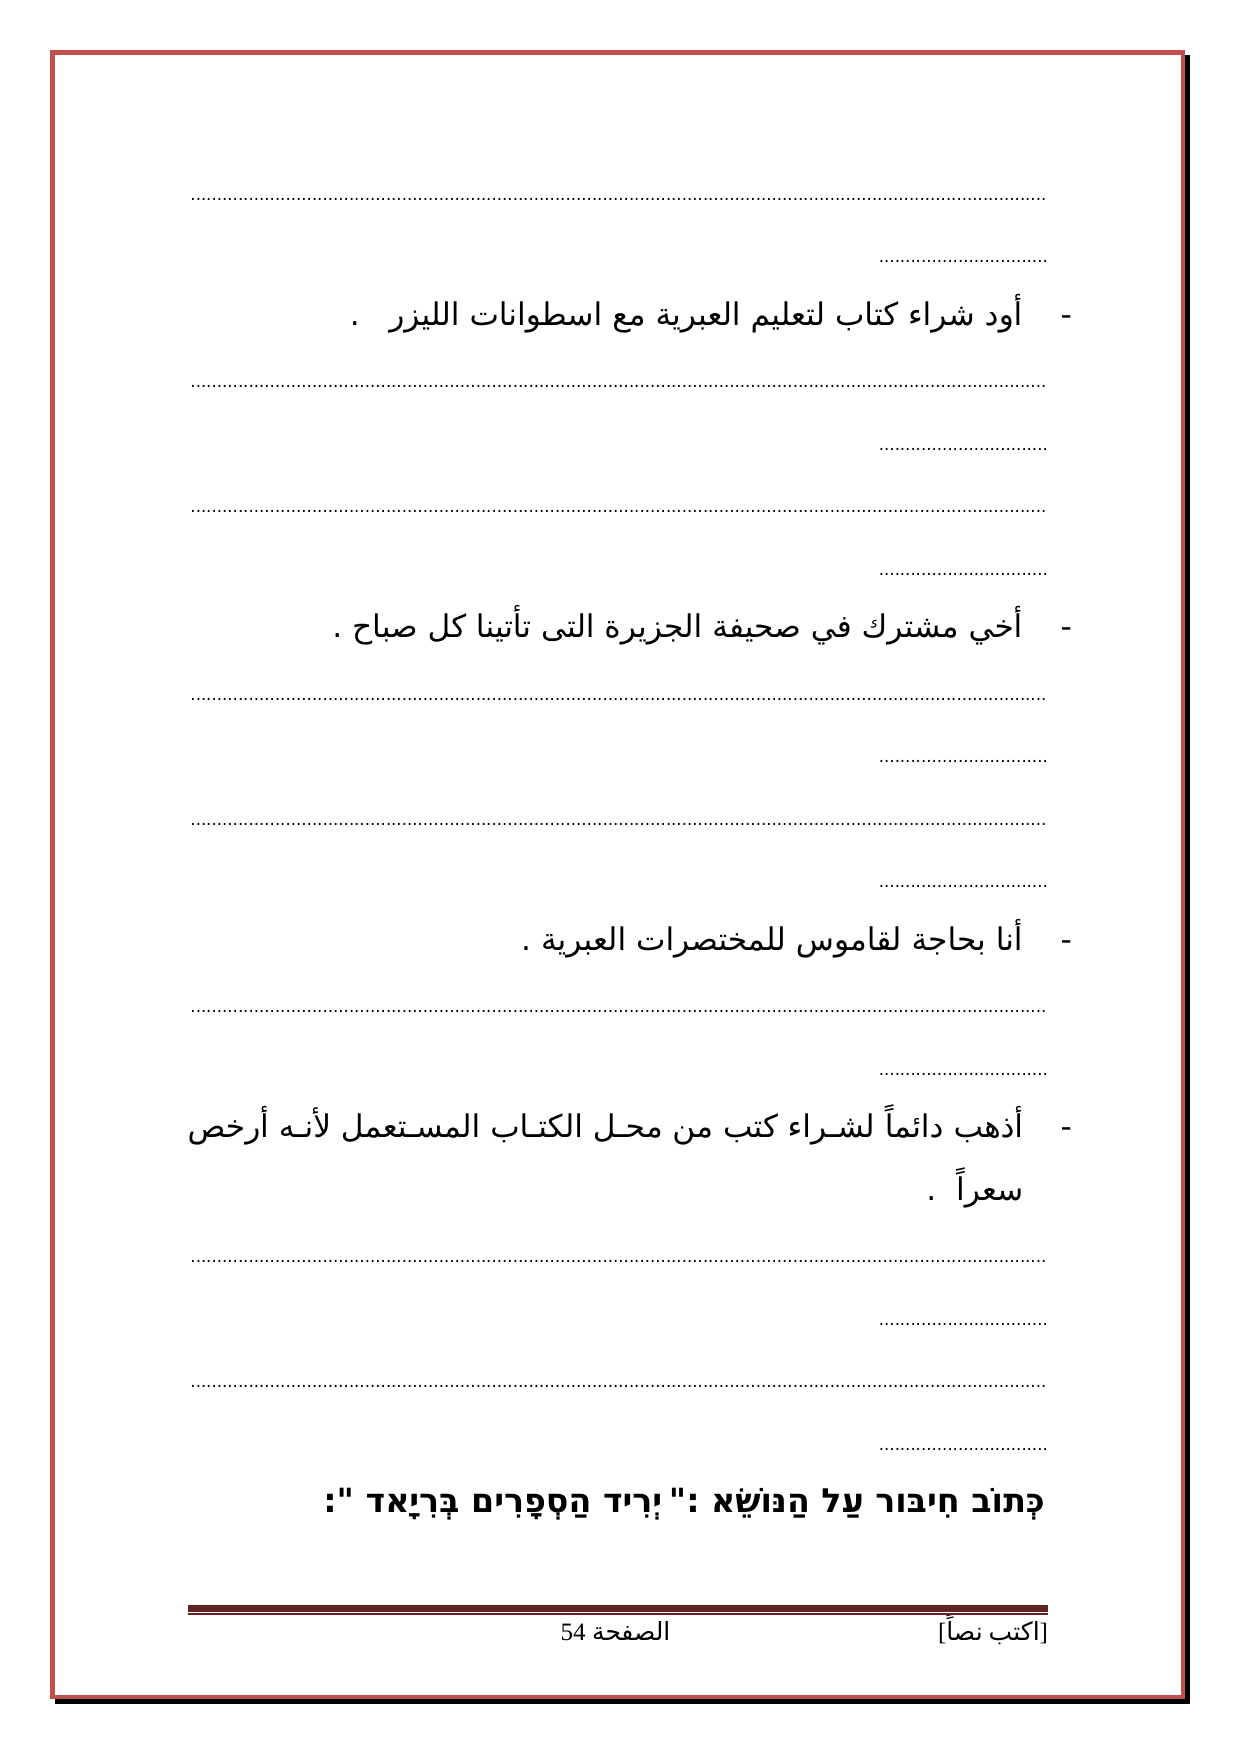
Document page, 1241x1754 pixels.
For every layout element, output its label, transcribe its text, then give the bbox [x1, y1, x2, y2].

list أذهب دائماً لشراء كتب من محل الكتاب المستعمل لأنه أرخص سعراً . [187, 1087, 1060, 1212]
list أود شراء كتاب لتعليم العبرية مع اسطوانات الليزر . [187, 275, 1060, 337]
text כְּתוֹב חִיבּור עַל הַנּוֹשֵׂא :" יְרִיד הַסְפָרִים בְּרִיָאד ": [187, 1462, 1045, 1525]
list أنا بحاجة لقاموس للمختصرات العبرية . [187, 900, 1060, 962]
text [187, 150, 1048, 275]
list أخي مشترك في صحيفة الجزيرة التى تأتينا كل صباح . [187, 587, 1060, 650]
